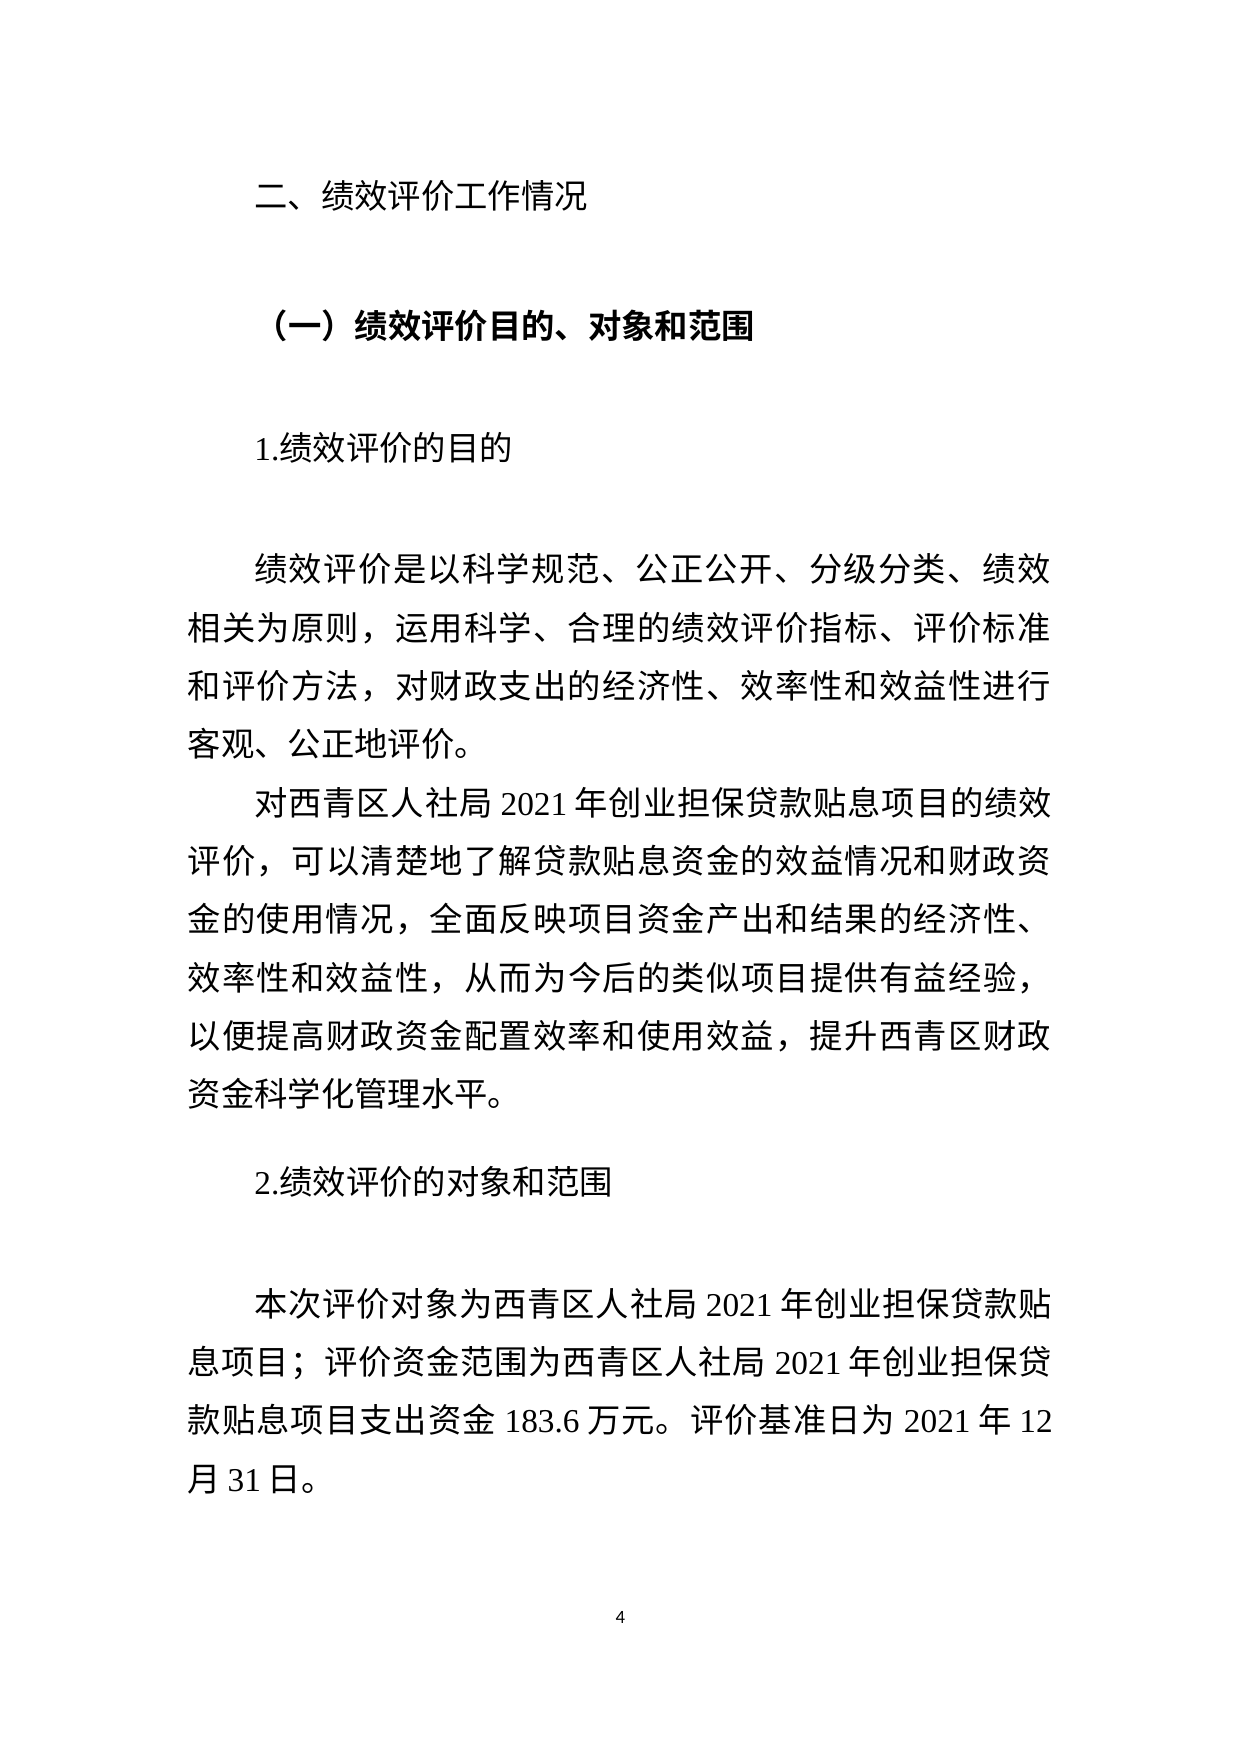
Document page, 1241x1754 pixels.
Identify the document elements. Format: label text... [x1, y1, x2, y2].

text 本次评价对象为西青区人社局2021年创业担保贷款贴息项目；评价资金范围为西青区人社局2021年创业担保贷款贴息项目支出资金183.6万元。评价基准日为2021年12月31日。 [187, 1269, 1053, 1503]
subtitle 二、绩效评价工作情况 [187, 162, 1053, 227]
subtitle 2.绩效评价的对象和范围 [187, 1148, 1053, 1213]
subtitle （一）绩效评价目的、对象和范围 [187, 291, 1053, 356]
text 对西青区人社局2021年创业担保贷款贴息项目的绩效评价，可以清楚地了解贷款贴息资金的效益情况和财政资金的使用情况，全面反映项目资金产出和结果的经济性、效率性和效益性，从而为今后的类似项目提供有益经验，以便提高财政资金配置效率和使用效益，提升西青区财政资金科学化管理水平。 [187, 768, 1053, 1118]
subtitle 1.绩效评价的目的 [187, 413, 1053, 478]
text 绩效评价是以科学规范、公正公开、分级分类、绩效相关为原则，运用科学、合理的绩效评价指标、评价标准和评价方法，对财政支出的经济性、效率性和效益性进行客观、公正地评价。 [187, 535, 1053, 768]
